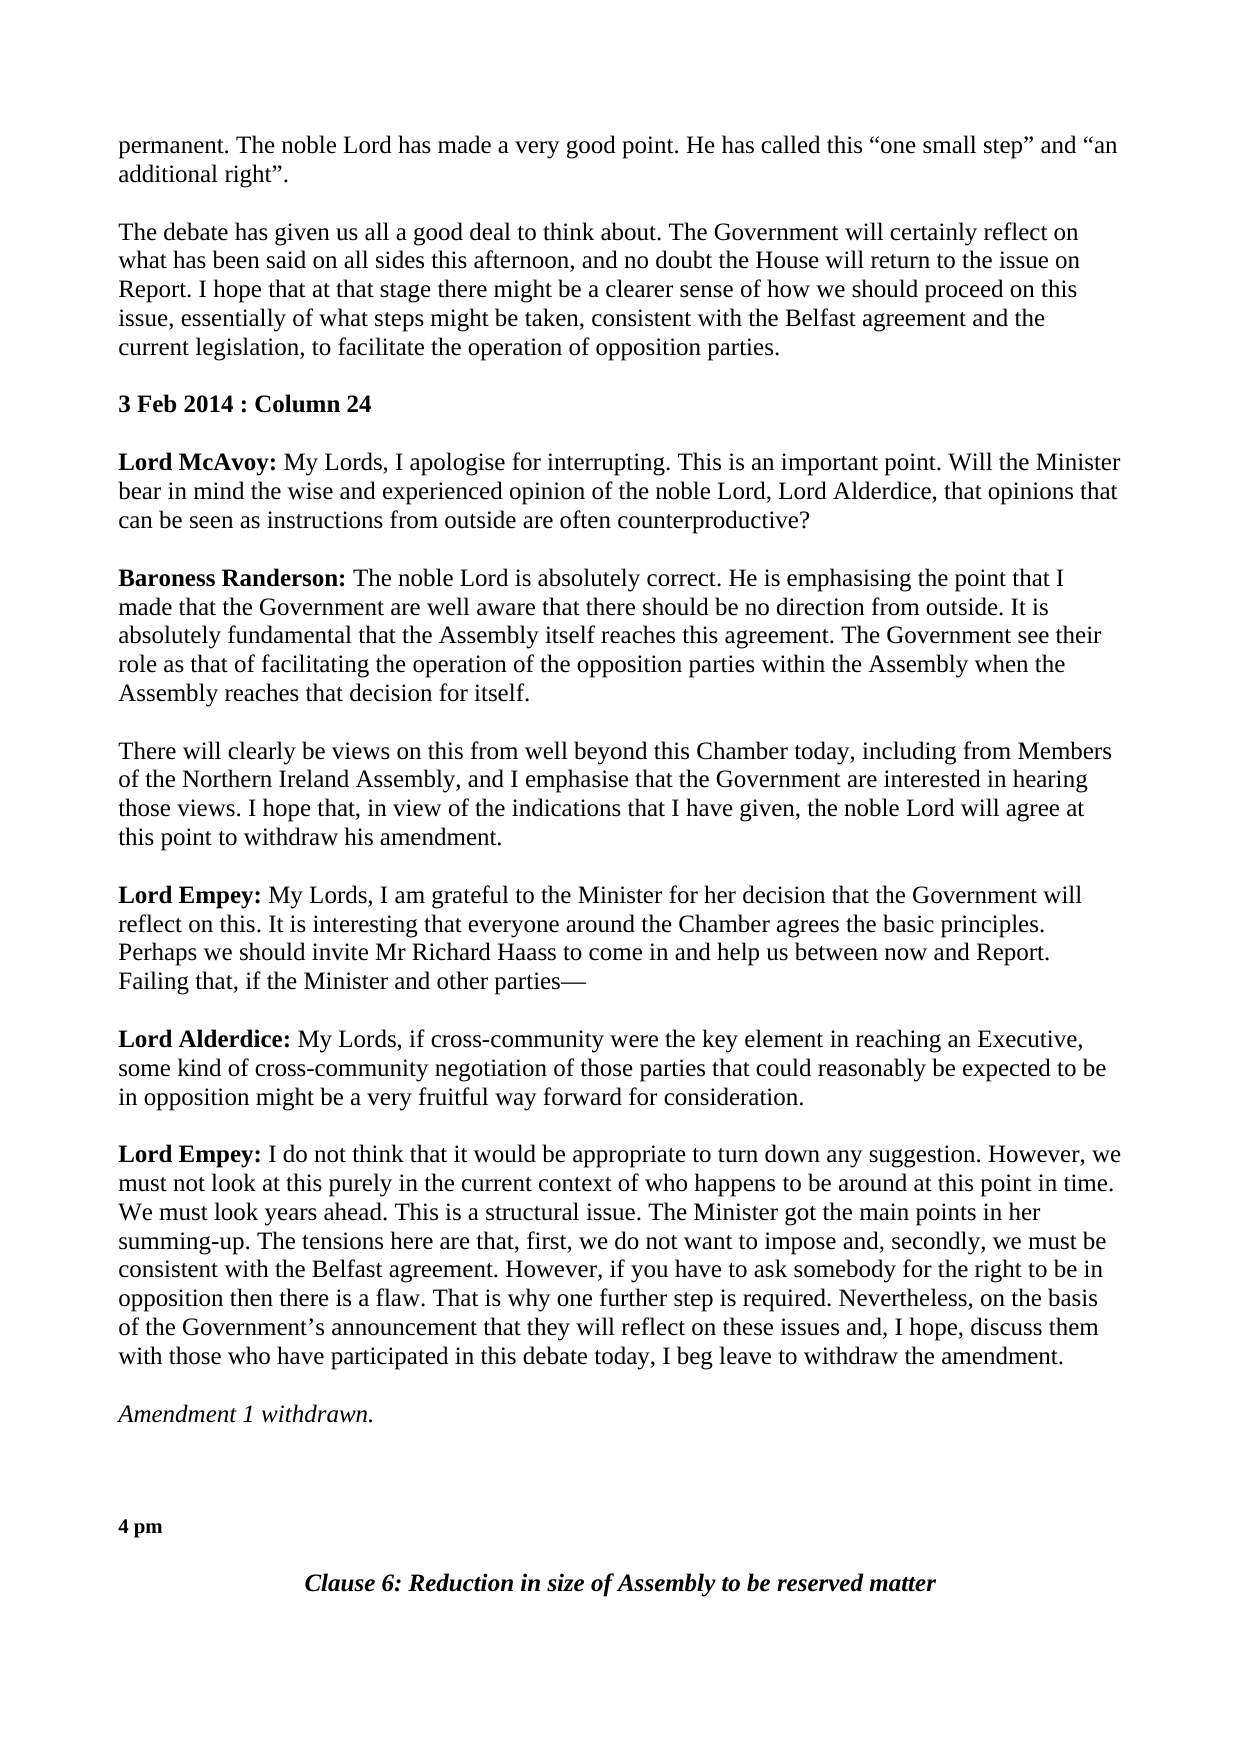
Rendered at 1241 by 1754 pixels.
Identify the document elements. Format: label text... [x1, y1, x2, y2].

text Amendment 1 withdrawn. [118, 1399, 1122, 1427]
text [118, 130, 1122, 187]
text The debate has given us all a good deal to think about. The Government will certainly reflect on what has been said on all sides this afternoon, and no doubt the House will return to the issue on Report. I hope that at that stage there might be a clearer sense of how we should proceed on this issue, essentially of what steps might be taken, consistent with the Belfast agreement and the current legislation, to facilitate the operation of opposition parties. [118, 217, 1122, 360]
text 3 Feb 2014 : Column 24 [118, 389, 1122, 418]
text Clause 6: Reduction in size of Assembly to be reserved matter [118, 1568, 1122, 1596]
text Baroness Randerson: The noble Lord is absolutely correct. He is emphasising the point that I made that the Government are well aware that there should be no direction from outside. It is absolutely fundamental that the Assembly itself reaches this agreement. The Government see their role as that of facilitating the operation of the opposition parties within the Assembly when the Assembly reaches that decision for itself. [118, 563, 1122, 707]
text Lord Empey: My Lords, I am grateful to the Minister for her decision that the Government will reflect on this. It is interesting that everyone around the Chamber agrees the basic principles. Perhaps we should invite Mr Richard Haass to come in and help us between now and Report. Failing that, if the Minister and other parties— [118, 880, 1122, 995]
text Lord Empey: I do not think that it would be appropriate to turn down any suggestion. However, we must not look at this purely in the current context of who happens to be around at this point in time. We must look years ahead. This is a structural issue. The Minister got the main points in her summing-up. The tensions here are that, first, we do not want to impose and, secondly, we must be consistent with the Belfast agreement. However, if you have to ask somebody for the right to be in opposition then there is a flaw. That is why one further step is required. Nevertheless, on the basis of the Government’s announcement that they will reflect on these issues and, I hope, discuss them with those who have participated in this debate today, I beg leave to withdraw the amendment. [118, 1139, 1122, 1369]
text Lord McAvoy: My Lords, I apologise for interrupting. This is an important point. Will the Minister bear in mind the wise and experienced opinion of the noble Lord, Lord Alderdice, that opinions that can be seen as instructions from outside are often counterproductive? [118, 447, 1122, 534]
text Lord Alderdice: My Lords, if cross-community were the key element in reaching an Executive, some kind of cross-community negotiation of those parties that could reasonably be expected to be in opposition might be a very fruitful way forward for consideration. [118, 1024, 1122, 1110]
text There will clearly be views on this from well beyond this Chamber today, including from Members of the Northern Ireland Assembly, and I emphasise that the Government are interested in hearing those views. I hope that, in view of the indications that I have given, the noble Lord will agree at this point to withdraw his amendment. [118, 736, 1122, 851]
text 4 pm [118, 1514, 1122, 1538]
